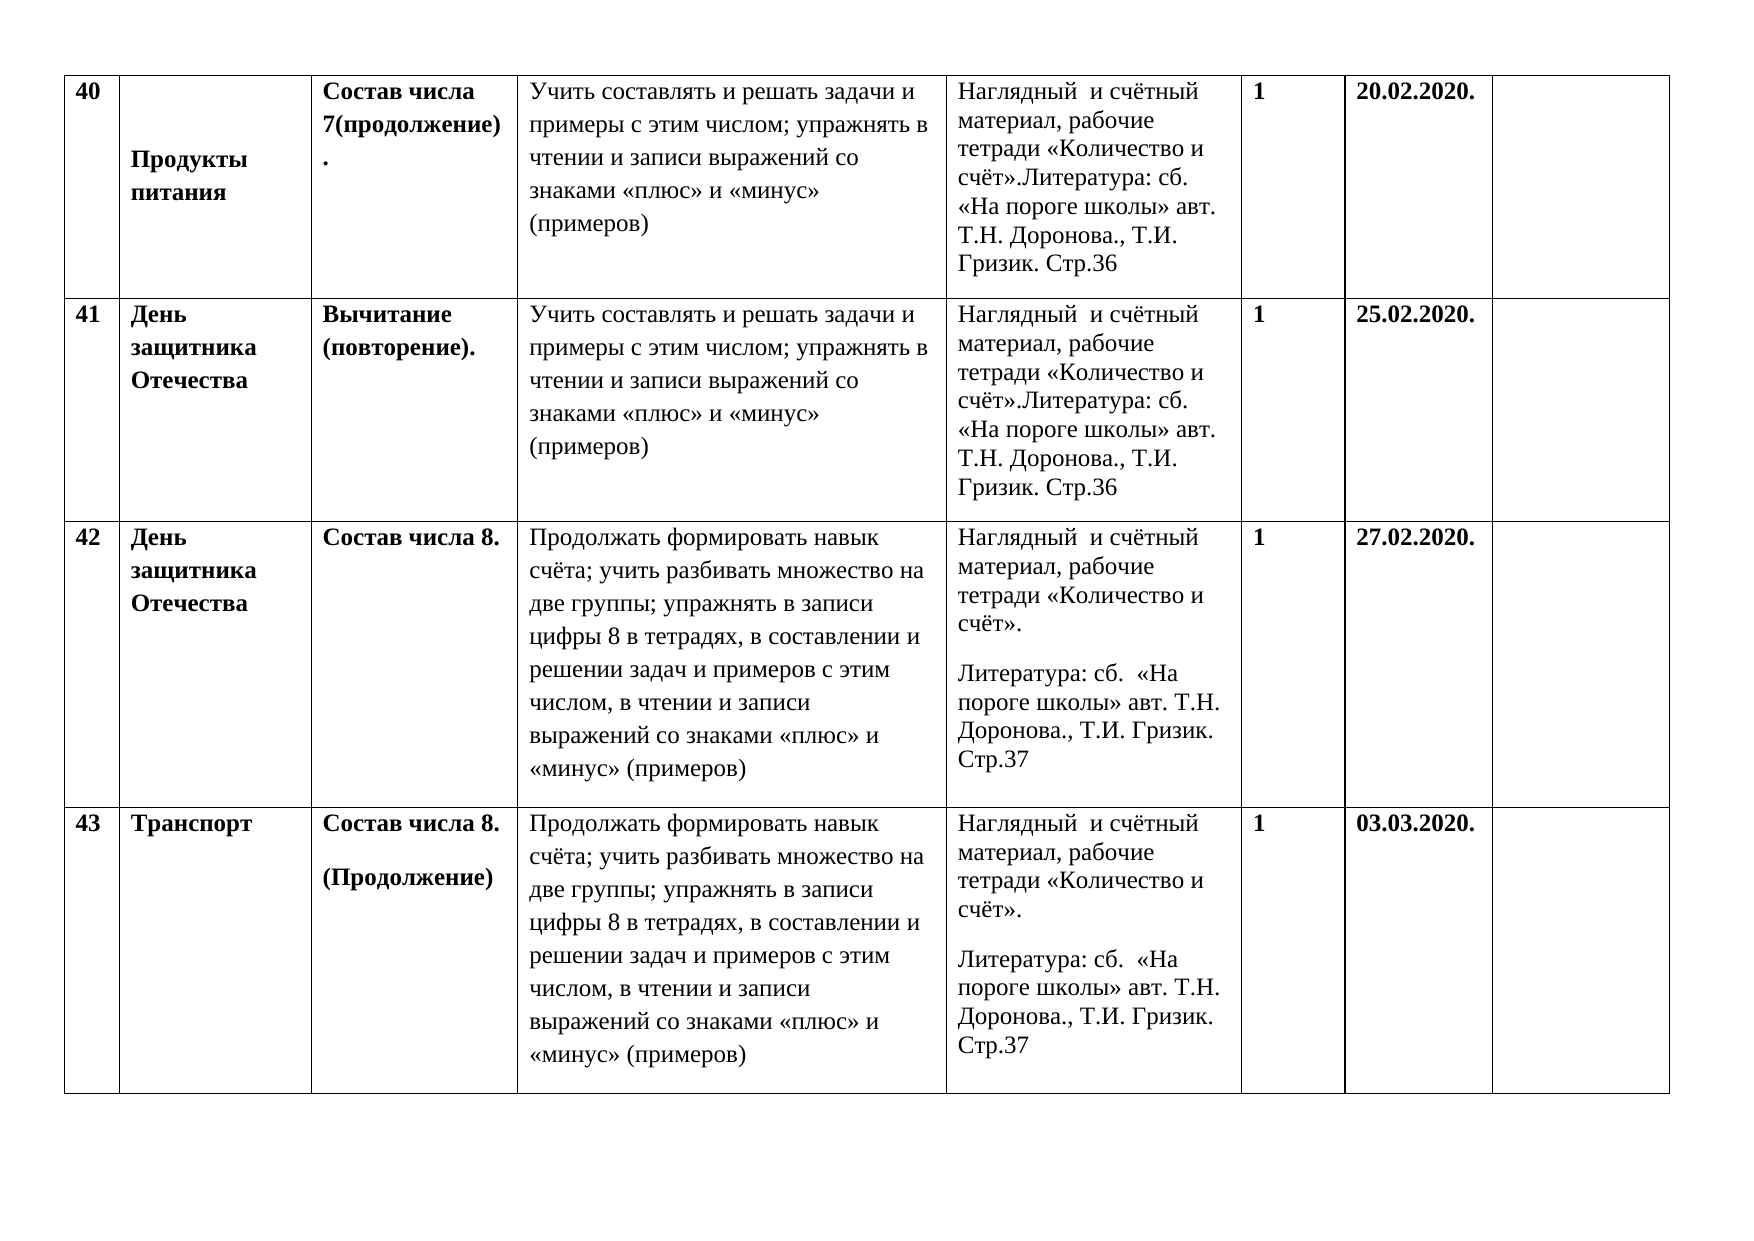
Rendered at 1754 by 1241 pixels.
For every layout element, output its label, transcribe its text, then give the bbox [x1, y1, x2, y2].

table_cell День защитника Отечества [120, 299, 311, 521]
table_cell [1493, 808, 1669, 1092]
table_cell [947, 808, 1241, 1092]
table_cell Состав числа 8. (Продолжение) [312, 808, 517, 1092]
table_cell [1493, 299, 1669, 521]
table_cell 27.02.2020. [1346, 522, 1492, 807]
table_cell Продукты питания [120, 76, 311, 298]
table_cell Вычитание (повторение). [312, 299, 517, 521]
table_cell Продолжать формировать навык счёта; учить разбивать множество на две группы; упражнять в записи цифры 8 в тетрадях, в составлении и решении задач и примеров с этим числом, в чтении и записи выражений со знаками «плюс» и «минус» (примеров) [518, 808, 946, 1092]
table_cell 20.02.2020. [1346, 76, 1492, 298]
table_cell Состав числа 8. [312, 522, 517, 807]
table_cell [1493, 522, 1669, 807]
table_cell 1 [1242, 522, 1344, 807]
table_cell Продолжать формировать навык счёта; учить разбивать множество на две группы; упражнять в записи цифры 8 в тетрадях, в составлении и решении задач и примеров с этим числом, в чтении и записи выражений со знаками «плюс» и «минус» (примеров) [518, 522, 946, 807]
table_cell Учить составлять и решать задачи и примеры с этим числом; упражнять в чтении и записи выражений со знаками «плюс» и «минус» (примеров) [518, 299, 946, 521]
table_cell День защитника Отечества [120, 522, 311, 807]
table_cell Учить составлять и решать задачи и примеры с этим числом; упражнять в чтении и записи выражений со знаками «плюс» и «минус» (примеров) [518, 76, 946, 298]
table_cell Транспорт [120, 808, 311, 1092]
table_cell [1493, 76, 1669, 298]
table_cell 03.03.2020. [1346, 808, 1492, 1092]
table_cell 41 [65, 299, 119, 521]
table_cell 43 [65, 808, 119, 1092]
table_cell 1 [1242, 299, 1344, 521]
table_cell Наглядный и счётный материал, рабочие тетради «Количество и счёт». Литература: сб. «На пороге школы» авт. Т.Н. Доронова., Т.И. Гризик. Стр.37 [947, 522, 1241, 807]
table_cell 25.02.2020. [1346, 299, 1492, 521]
table_cell Наглядный и счётный материал, рабочие тетради «Количество и счёт».Литература: сб. «На пороге школы» авт. Т.Н. Доронова., Т.И. Гризик. Стр.36 [947, 76, 1241, 298]
table_cell 40 [65, 76, 119, 298]
table_cell 1 [1242, 76, 1344, 298]
table_cell Состав числа 7(продолжение). [312, 76, 517, 298]
table_cell 1 [1242, 808, 1344, 1092]
table_cell 42 [65, 522, 119, 807]
table_cell Наглядный и счётный материал, рабочие тетради «Количество и счёт».Литература: сб. «На пороге школы» авт. Т.Н. Доронова., Т.И. Гризик. Стр.36 [947, 299, 1241, 521]
